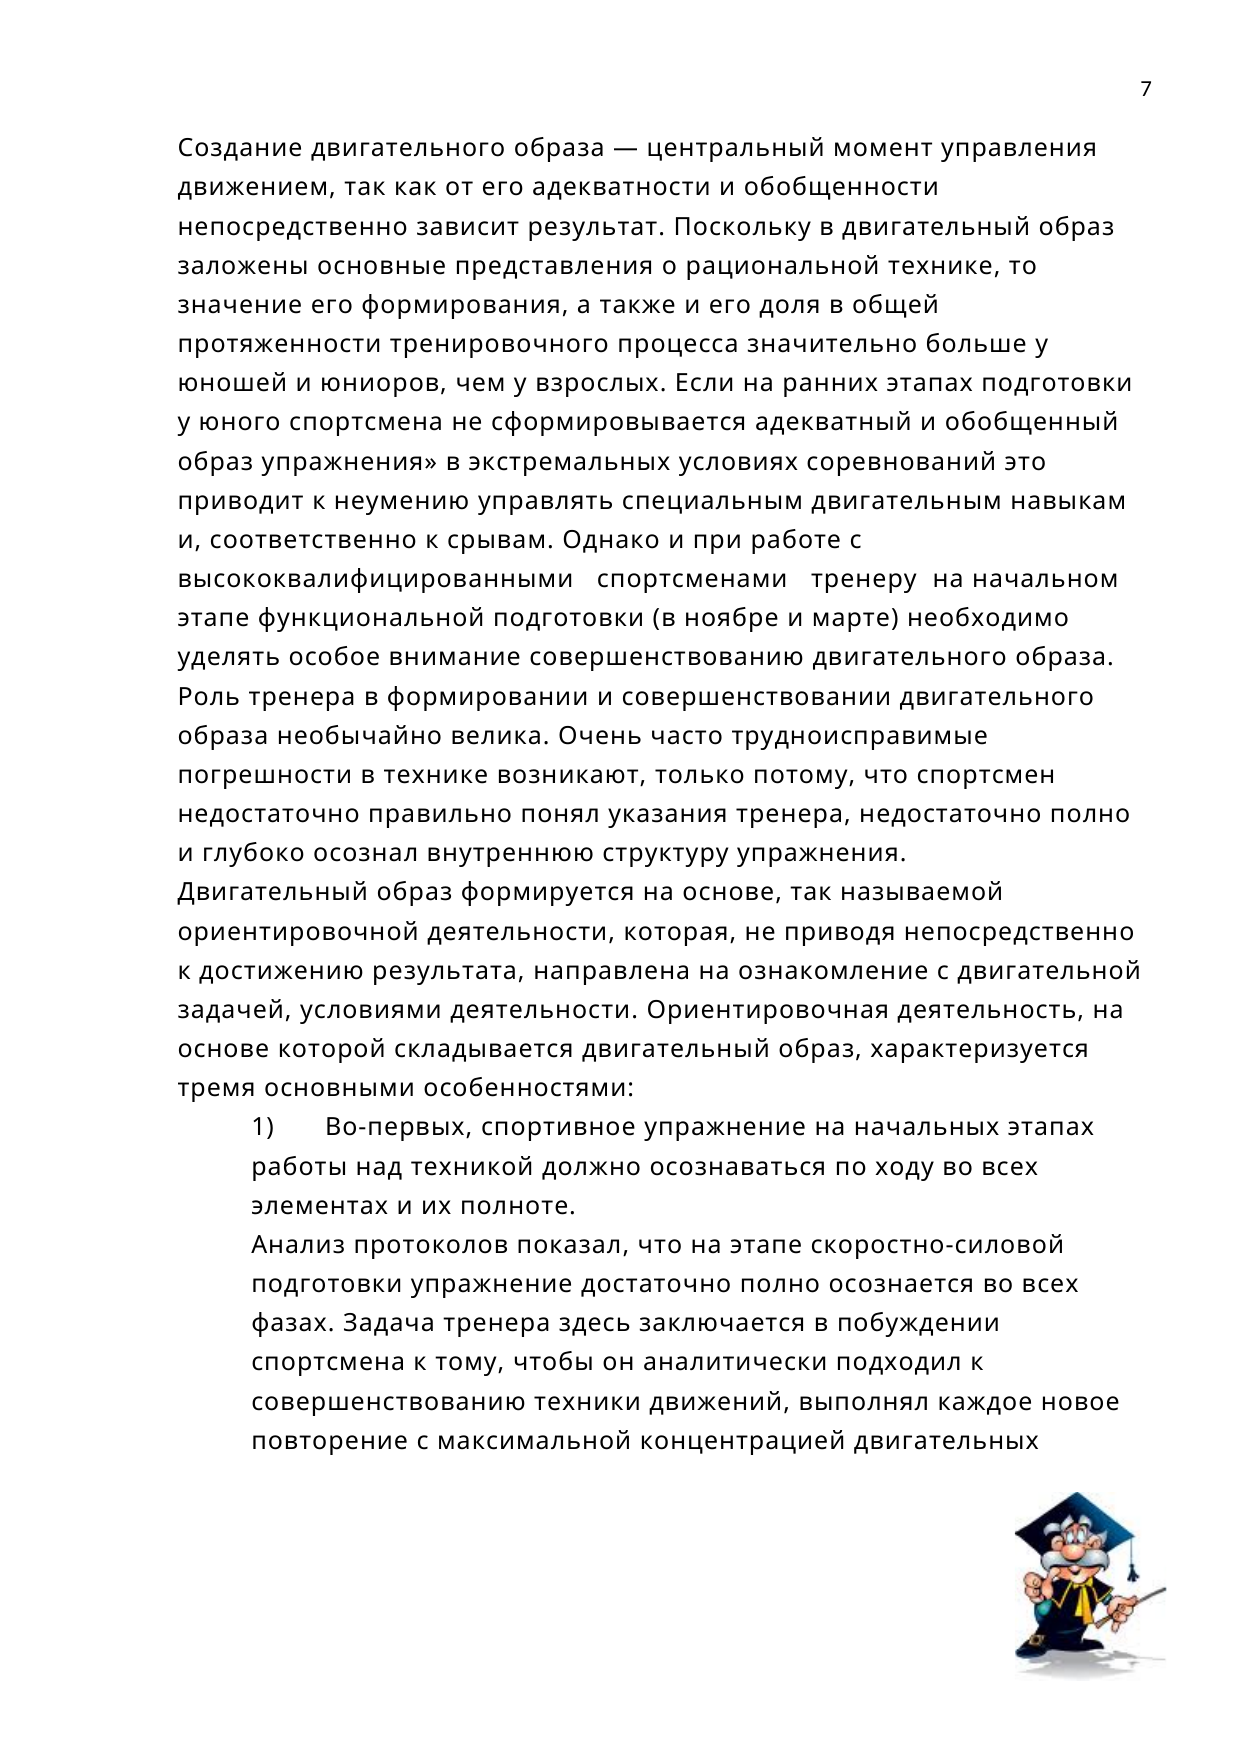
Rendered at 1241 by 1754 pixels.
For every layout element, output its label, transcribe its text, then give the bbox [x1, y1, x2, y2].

text Роль тренера в формировании и совершенствовании двигательного образа необычайно велика. Очень часто трудноисправимые погрешности в технике возникают, только потому, что спортсмен недостаточно правильно понял указания тренера, недостаточно полно и глубоко осознал внутреннюю структуру упражнения. [177, 678, 1152, 869]
text Двигательный образ формируется на основе, так называемой ориентировочной деятельности, которая, не приводя непосредственно к достижению результата, направлена на ознакомление с двигательной задачей, условиями деятельности. Ориентировочная деятельность, на основе которой складывается двигательный образ, характеризуется тремя основными особенностями: [177, 874, 1152, 1104]
picture [1014, 1492, 1167, 1681]
text Создание двигательного образа — центральный момент управления движением, так как от его адекватности и обобщенности непосредственно зависит результат. Поскольку в двигательный образ заложены основные представления о рациональной технике, то значение его формирования, а также и его доля в общей протяженности тренировочного процесса значительно больше у юношей и юниоров, чем у взрослых. Если на ранних этапах подготовки у юного спортсмена не сформировывается адекватный и обобщенный образ упражнения» в экстремальных условиях соревнований это приводит к неумению управлять специальным двигательным навыкам и, соответственно к срывам. Однако и при работе с высококвалифицированными спортсменами тренеру на начальном этапе функциональной подготовки (в ноябре и марте) необходимо уделять особое внимание совершенствованию двигательного образа. [177, 130, 1152, 673]
list Во-первых, спортивное упражнение на начальных этапах работы над техникой должно осознаваться по ходу во всех элементах и их полноте. [251, 1109, 1152, 1221]
